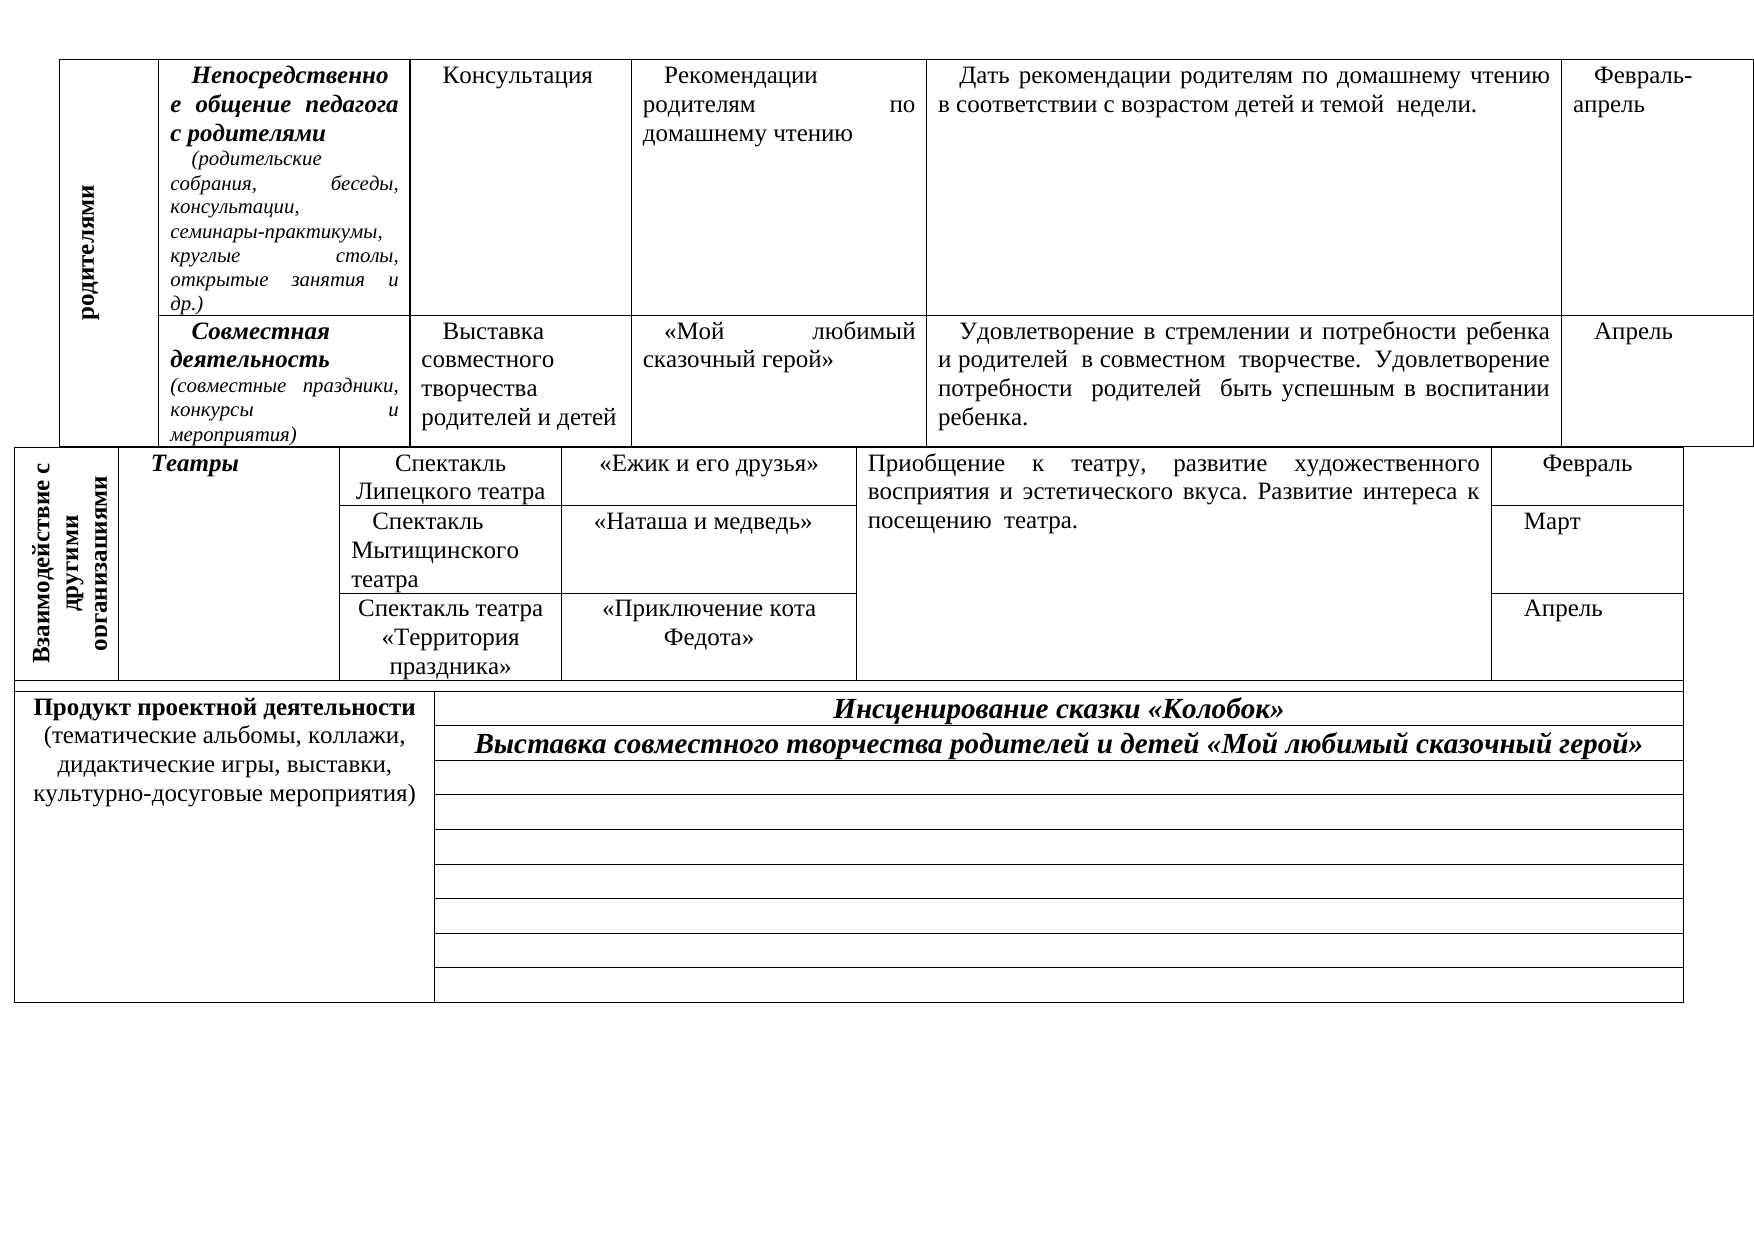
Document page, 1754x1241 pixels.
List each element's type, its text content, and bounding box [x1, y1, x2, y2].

table_cell Выставка совместного творчества родителей и детей «Мой любимый сказочный герой» [435, 726, 1683, 760]
table_header Взаимодействие с другими организациями [15, 448, 118, 680]
table_cell Апрель [1492, 594, 1683, 680]
table_cell Рекомендации родителям по домашнему чтению [632, 60, 926, 315]
table_cell Совместная деятельность (совместные праздники, конкурсы и мероприятия) [159, 316, 409, 446]
table_cell «Мой любимый сказочный герой» [632, 316, 926, 446]
table_cell [435, 865, 1683, 898]
table_cell Консультация [411, 60, 631, 315]
table_cell [435, 795, 1683, 829]
table_cell «Приключение кота Федота» [562, 594, 856, 680]
table_cell «Наташа и медведь» [562, 506, 856, 592]
table_cell Выставка совместного творчества родителей и детей [411, 316, 631, 446]
table_cell Февраль-апрель [1562, 60, 1753, 315]
table_header Приобщение к театру, развитие художественного восприятия и эстетического вкуса. Развитие интереса к посещению театра. [857, 448, 1491, 680]
table_cell [435, 830, 1683, 863]
table_cell [15, 681, 1683, 691]
table_header Спектакль Липецкого театра [340, 448, 561, 505]
table_cell Удовлетворение в стремлении и потребности ребенка и родителей в совместном творчестве. Удовлетворение потребности родителей быть успешным в воспитании ребенка. [927, 316, 1561, 446]
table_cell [159, 60, 409, 315]
table_cell Спектакль Мытищинского театра [340, 506, 561, 592]
table_cell Март [1492, 506, 1683, 592]
table_header Театры [119, 448, 339, 680]
table_cell [435, 899, 1683, 933]
table_cell Продукт проектной деятельности (тематические альбомы, коллажи, дидактические игры, выставки, культурно-досуговые мероприятия) [15, 692, 434, 1002]
table_cell [435, 761, 1683, 794]
table_cell Дать рекомендации родителям по домашнему чтению в соответствии с возрастом детей и темой недели. [927, 60, 1561, 315]
table_cell Инсценирование сказки «Колобок» [435, 692, 1683, 725]
table_cell Апрель [1562, 316, 1753, 446]
table_cell [435, 934, 1683, 967]
table_header «Ежик и его друзья» [562, 448, 856, 505]
table_cell Спектакль театра «Территория праздника» [340, 594, 561, 680]
table_header Февраль [1492, 448, 1683, 505]
table_cell [435, 968, 1683, 1002]
